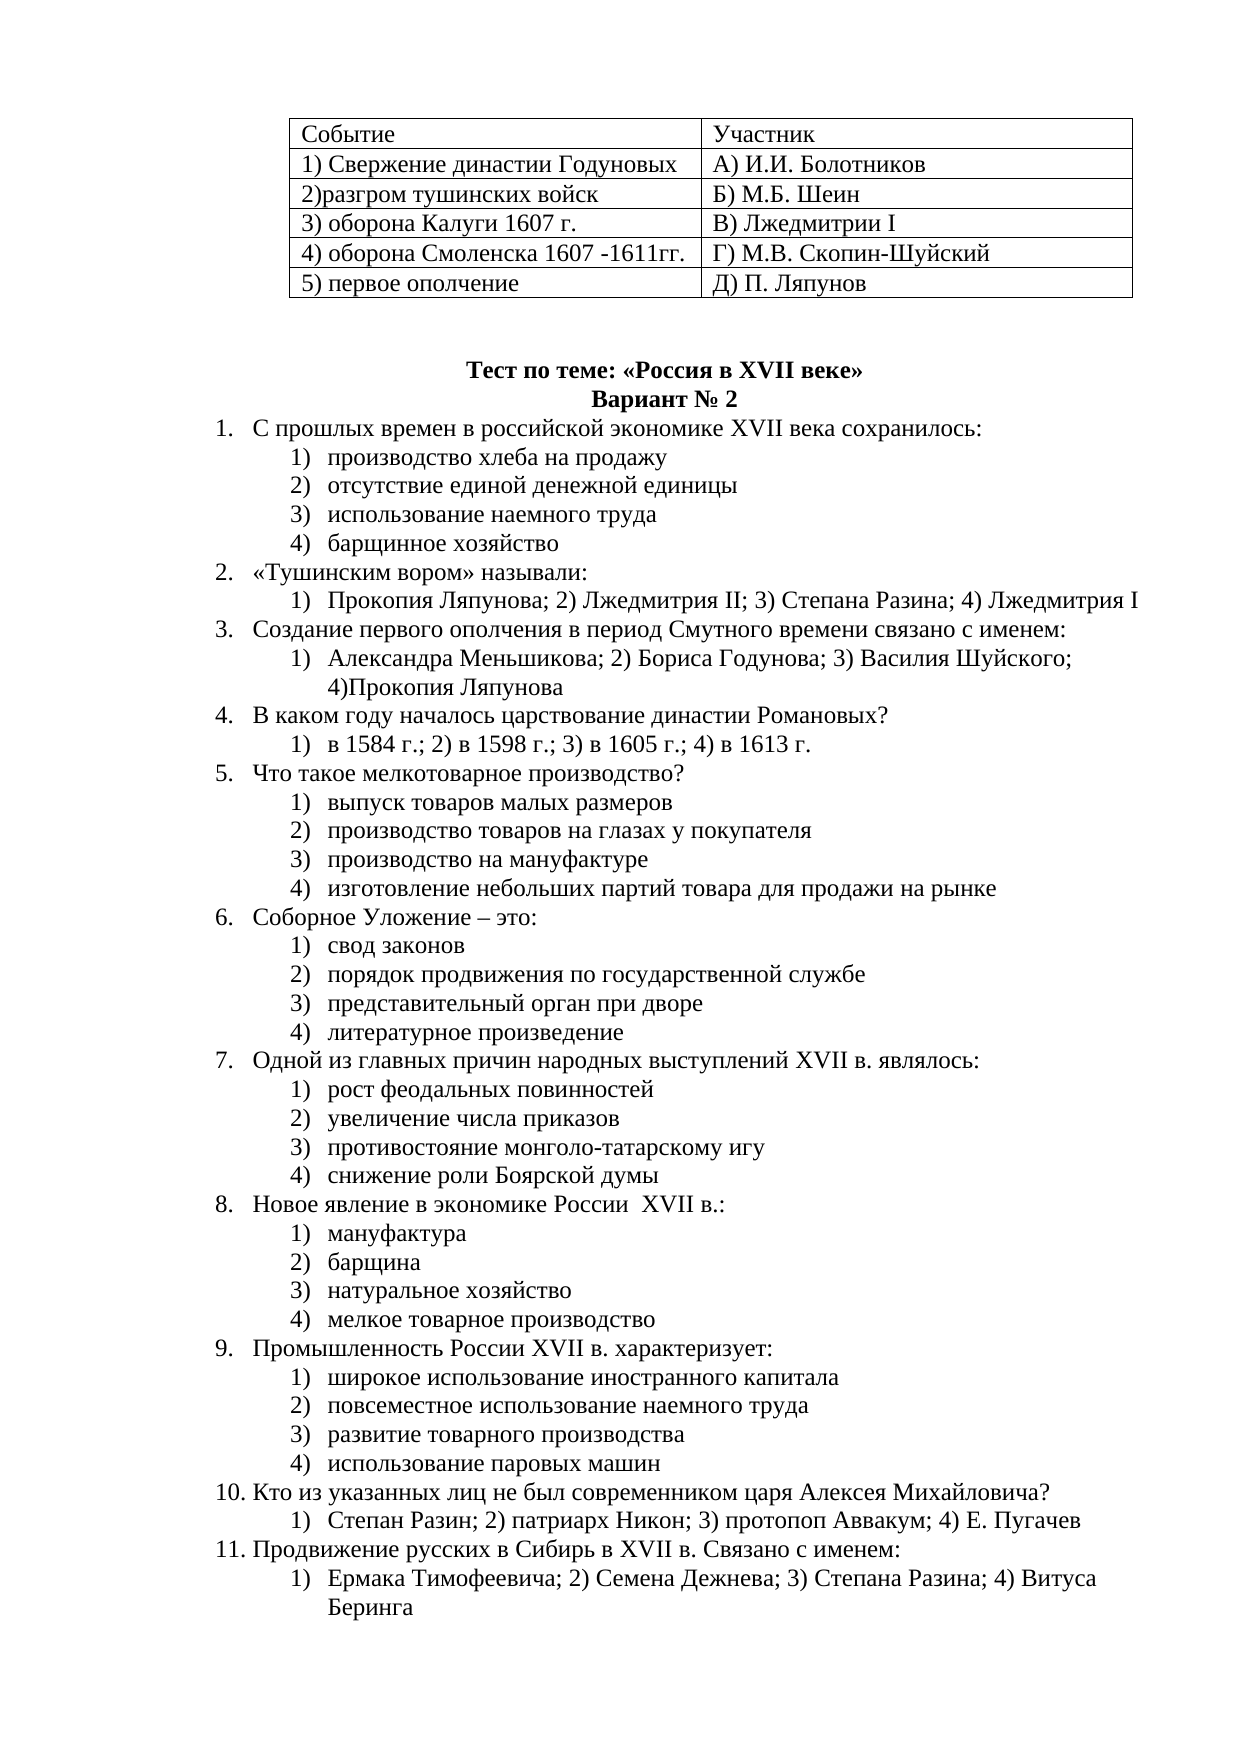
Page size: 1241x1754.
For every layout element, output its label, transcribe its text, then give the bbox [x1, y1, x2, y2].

list Новое явление в экономике России XVII в.: [215, 1189, 1152, 1218]
list Одной из главных причин народных выступлений XVII в. являлось: [215, 1045, 1152, 1074]
table_cell Д) П. Ляпунов [702, 268, 1132, 297]
list выпуск товаров малых размеров [290, 787, 1152, 815]
list противостояние монголо-татарскому игу [290, 1132, 1152, 1160]
list Степан Разин; 2) патриарх Никон; 3) протопоп Аввакум; 4) Е. Пугачев [290, 1505, 1152, 1534]
text Вариант № 2 [177, 384, 1152, 413]
list мануфактура [290, 1218, 1152, 1247]
list производство хлеба на продажу [290, 442, 1152, 470]
list мелкое товарное производство [290, 1304, 1152, 1333]
table_cell 1) Свержение династии Годуновых [290, 149, 701, 178]
list «Тушинским вором» называли: [215, 557, 1152, 585]
list порядок продвижения по государственной службе [290, 959, 1152, 988]
table_cell В) Лжедмитрии I [702, 209, 1132, 237]
list использование наемного труда [290, 499, 1152, 528]
list натуральное хозяйство [290, 1275, 1152, 1304]
table_cell 5) первое ополчение [290, 268, 701, 297]
list производство на мануфактуре [290, 844, 1152, 873]
table_cell 3) оборона Калуги . [290, 209, 701, 237]
list Кто из указанных лиц не был современником царя Алексея Михайловича? [215, 1477, 1152, 1505]
list В каком году началось царствование династии Романовых? [215, 700, 1152, 729]
list развитие товарного производства [290, 1419, 1152, 1448]
list повсеместное использование наемного труда [290, 1390, 1152, 1419]
list барщина [290, 1247, 1152, 1275]
list свод законов [290, 930, 1152, 959]
text Тест по теме: «Россия в XVII веке» [177, 355, 1152, 384]
list отсутствие единой денежной единицы [290, 470, 1152, 499]
list Прокопия Ляпунова; 2) Лжедмитрия II; 3) Степана Разина; 4) Лжедмитрия I [290, 585, 1152, 614]
table_cell 4) оборона Смоленска 1607 -1611гг. [290, 238, 701, 267]
list увеличение числа приказов [290, 1103, 1152, 1132]
list Промышленность России XVII в. характеризует: [215, 1333, 1152, 1362]
table_header Событие [290, 119, 701, 148]
list широкое использование иностранного капитала [290, 1362, 1152, 1390]
list рост феодальных повинностей [290, 1074, 1152, 1103]
table_cell Б) М.Б. Шеин [702, 179, 1132, 207]
list барщинное хозяйство [290, 528, 1152, 557]
list С прошлых времен в российской экономике XVII века сохранилось: [215, 413, 1152, 442]
list Что такое мелкотоварное производство? [215, 758, 1152, 787]
list Ермака Тимофеевича; 2) Семена Дежнева; 3) Степана Разина; 4) Витуса Беринга [290, 1563, 1152, 1620]
list изготовление небольших партий товара для продажи на рынке [290, 873, 1152, 902]
list снижение роли Боярской думы [290, 1160, 1152, 1189]
list Соборное Уложение – это: [215, 902, 1152, 930]
list в .; 2) в .; 3) в .; 4) в . [290, 729, 1152, 758]
list использование паровых машин [290, 1448, 1152, 1477]
table_header Участник [702, 119, 1132, 148]
list Александра Меньшикова; 2) Бориса Годунова; 3) Василия Шуйского; 4)Прокопия Ляпунова [290, 643, 1152, 700]
table_cell А) И.И. Болотников [702, 149, 1132, 178]
list Продвижение русских в Сибирь в XVII в. Связано с именем: [215, 1534, 1152, 1563]
table_cell 2)разгром тушинских войск [290, 179, 701, 207]
list Создание первого ополчения в период Смутного времени связано с именем: [215, 614, 1152, 643]
list производство товаров на глазах у покупателя [290, 815, 1152, 844]
list представительный орган при дворе [290, 988, 1152, 1017]
table_cell Г) М.В. Скопин-Шуйский [702, 238, 1132, 267]
list литературное произведение [290, 1017, 1152, 1045]
